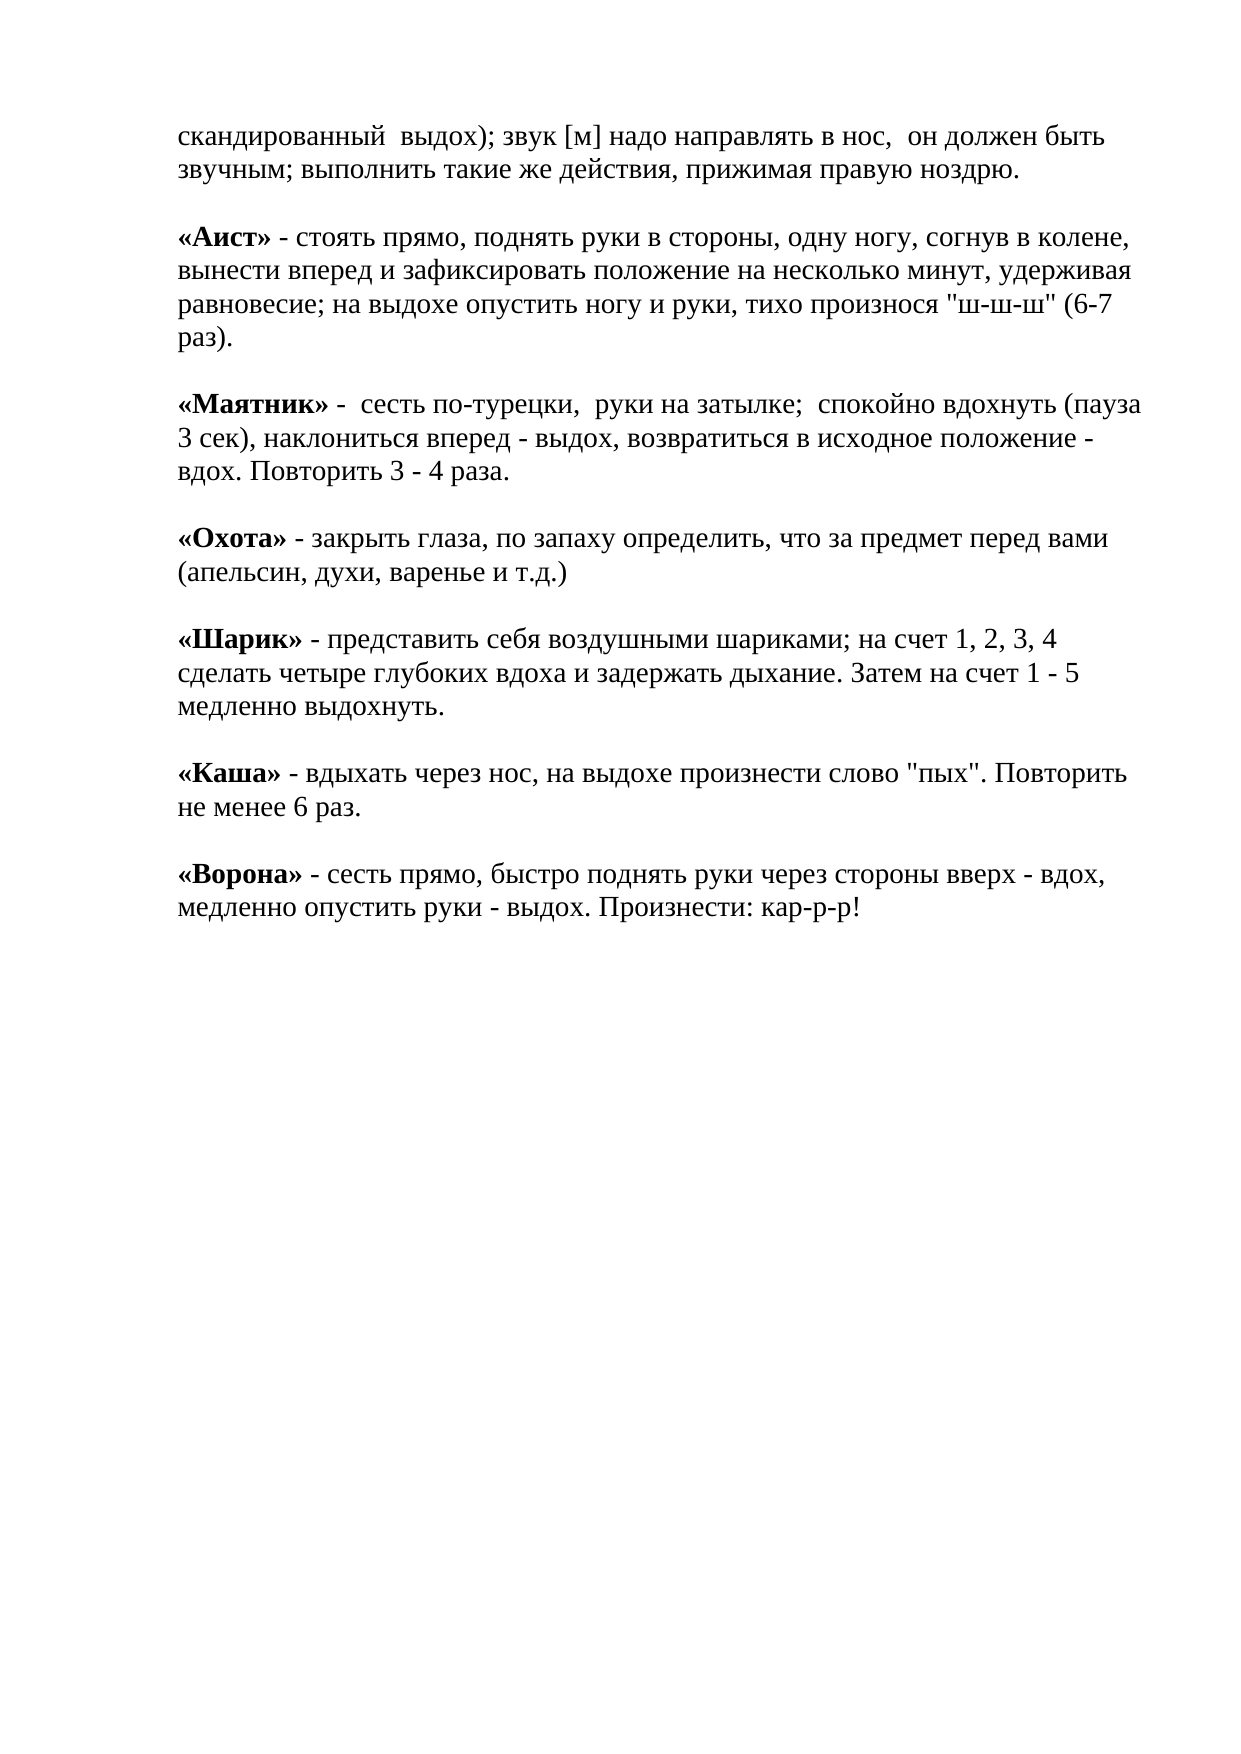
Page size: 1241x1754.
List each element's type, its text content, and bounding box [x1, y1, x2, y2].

text «Шарик» - представить себя воздушными шариками; на счет 1, 2, 3, 4 сделать четыре глубоких вдоха и задержать дыхание. Затем на счет 1 - 5 медленно выдохнуть. [177, 621, 1152, 722]
text «Аист» - стоять прямо, поднять руки в стороны, одну ногу, согнув в колене, вынести вперед и зафиксировать положение на несколько минут, удерживая равновесие; на выдохе опустить ногу и руки, тихо произнося "ш-ш-ш" (6-7 раз). [177, 219, 1152, 353]
text «Ворона» - сесть прямо, быстро поднять руки через стороны вверх - вдох, медленно опустить руки - выдох. Произнести: кар-р-р! [177, 856, 1152, 923]
text «Маятник» - сесть по-турецки, руки на затылке; спокойно вдохнуть (пауза 3 сек), наклониться вперед - выдох, возвратиться в исходное положение - вдох. Повторить 3 - 4 раза. [177, 386, 1152, 487]
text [177, 118, 1152, 185]
text «Охота» - закрыть глаза, по запаху определить, что за предмет перед вами (апельсин, духи, варенье и т.д.) [177, 521, 1152, 588]
text «Каша» - вдыхать через нос, на выдохе произнести слово "пых". Повторить не менее 6 раз. [177, 755, 1152, 822]
